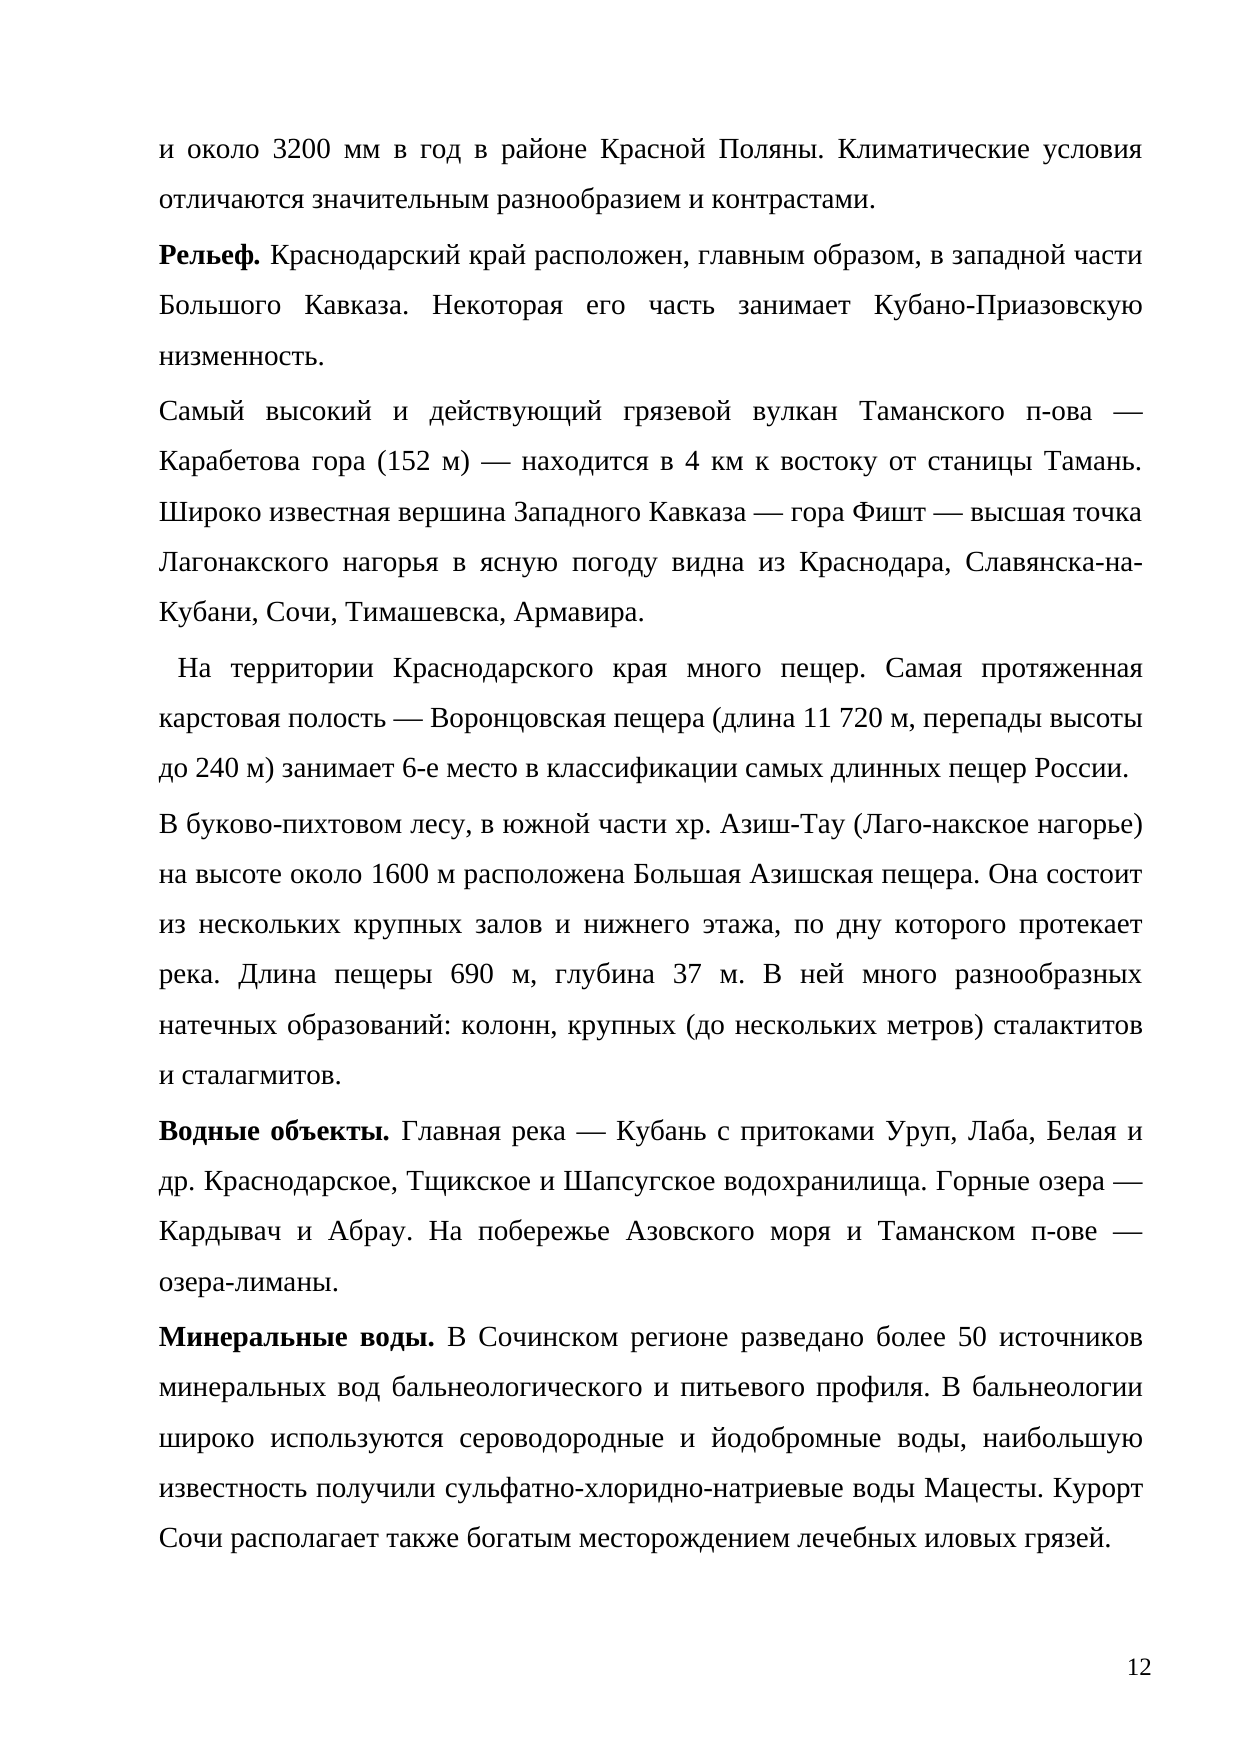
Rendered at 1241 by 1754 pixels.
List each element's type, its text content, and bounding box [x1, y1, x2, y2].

text Водные объекты. Главная река — Кубань с притоками Уруп, Лаба, Белая и др. Краснодарское, Тщикское и Шапсугское водохранилища. Горные озера — Кардывач и Абрау. На побережье Азовского моря и Таманском п-ове — озера-лиманы. [158, 1113, 1144, 1297]
text Рельеф. Краснодарский край расположен, главным образом, в западной части Большого Кавказа. Некоторая его часть занимает Кубано-Приазовскую низменность. [158, 237, 1144, 371]
text Минеральные воды. В Сочинском регионе разведано более 50 источников минеральных вод бальнеологического и питьевого профиля. В бальнеологии широко используются сероводородные и йодобромные воды, наибольшую известность получили сульфатно-хлоридно-натриевые воды Мацесты. Курорт Сочи располагает также богатым месторождением лечебных иловых грязей. [158, 1319, 1144, 1554]
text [158, 131, 1144, 215]
text На территории Краснодарского края много пещер. Самая протяженная карстовая полость — Воронцовская пещера (длина , перепады высоты до ) занимает 6-е место в классификации самых длинных пещер России. [158, 650, 1144, 784]
text Самый высокий и действующий грязевой вулкан Таманского п-ова — Карабетова гора () — находится в к востоку от станицы Тамань. Широко известная вершина Западного Кавказа — гора Фишт — высшая точка Лагонакского нагорья в ясную погоду видна из Краснодара, Славянска-на-Кубани, Сочи, Тимашевска, Армавира. [158, 393, 1144, 628]
text В буково-пихтовом лесу, в южной части хр. Азиш-Тау (Лаго-накское нагорье) на высоте около расположена Большая Азишская пещера. Она состоит из нескольких крупных залов и нижнего этажа, по дну которого протекает река. Длина пещеры , глубина . В ней много разнообразных натечных образований: колонн, крупных (до нескольких метров) сталактитов и сталагмитов. [158, 806, 1144, 1091]
